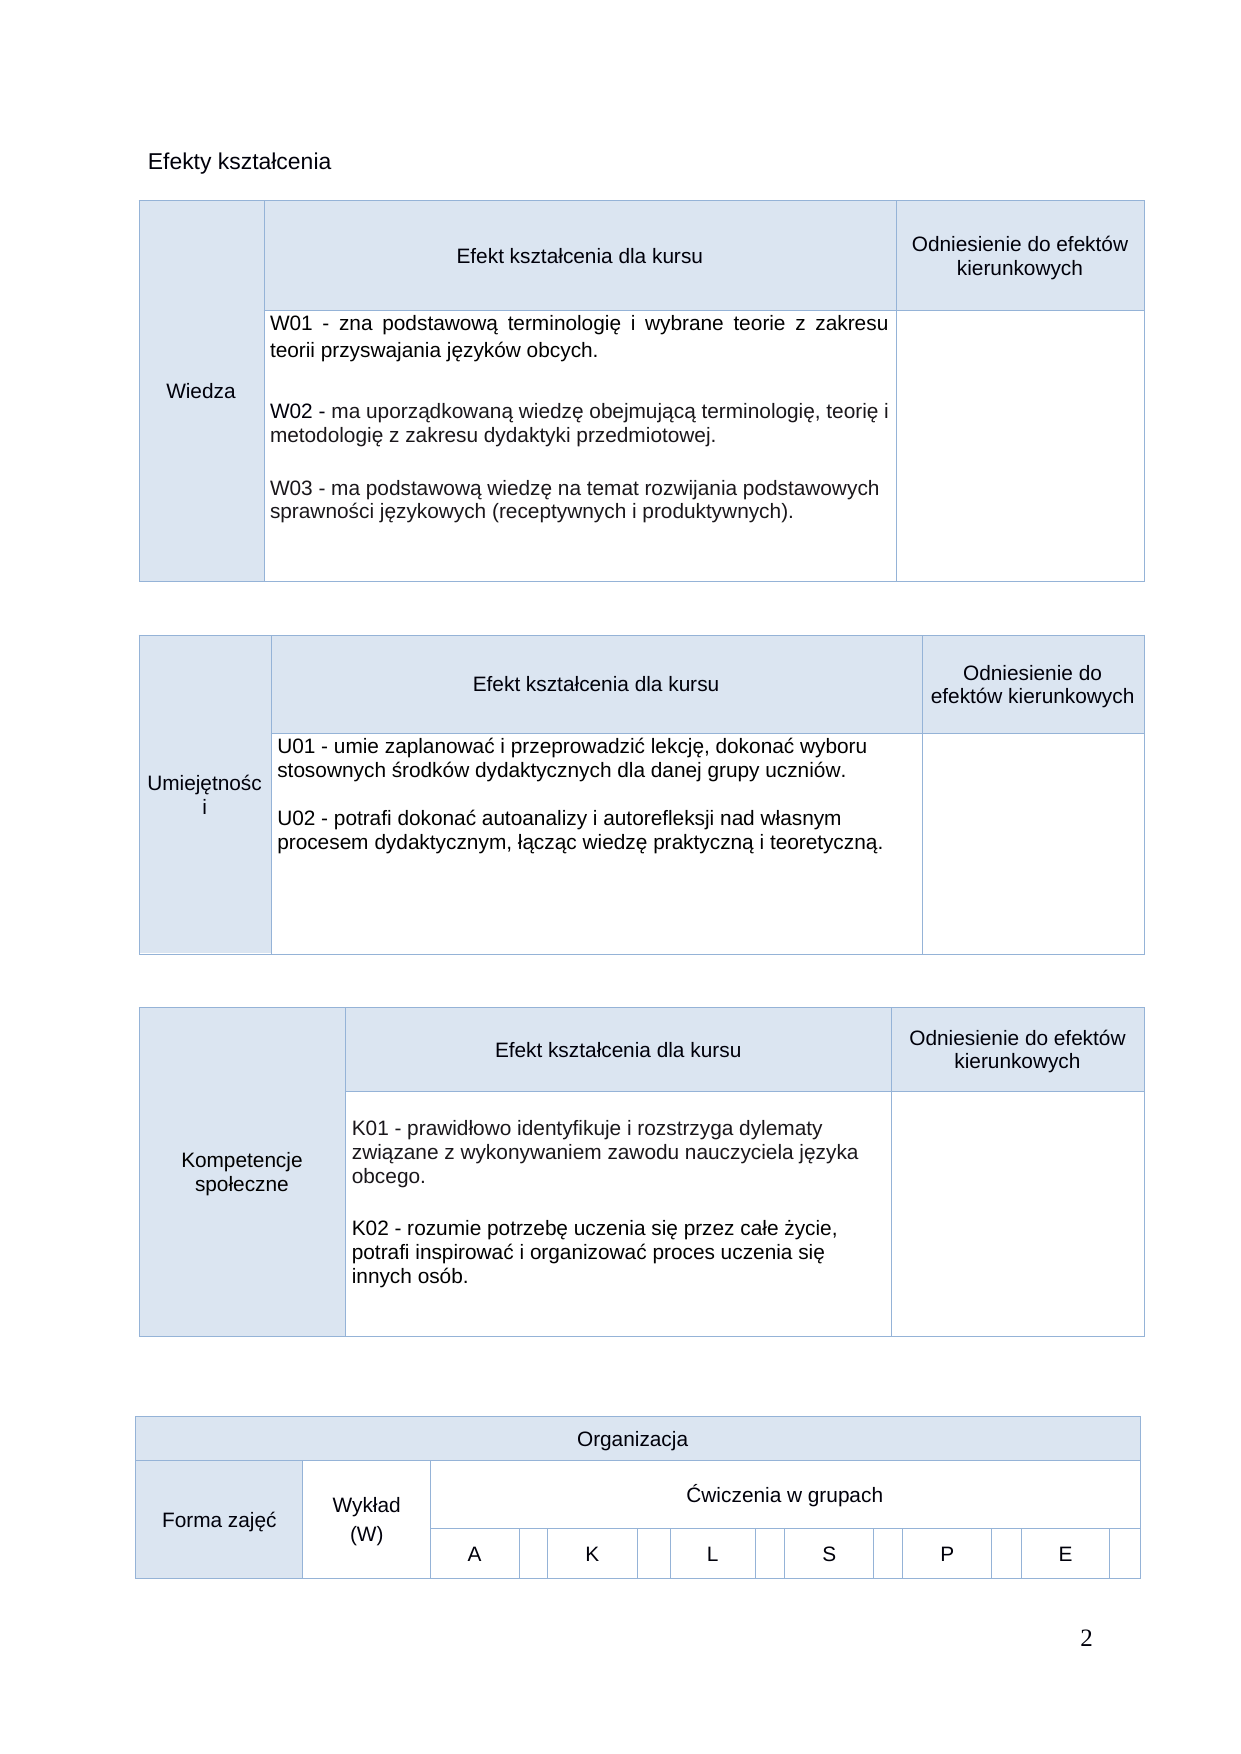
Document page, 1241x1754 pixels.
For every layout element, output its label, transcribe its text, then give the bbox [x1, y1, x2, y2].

table_cell E [1022, 1529, 1109, 1578]
text Efekty kształcenia [148, 148, 1093, 174]
table_header Wiedza [140, 201, 264, 581]
table_cell A [431, 1529, 519, 1578]
table_cell U01 - umie zaplanować i przeprowadzić lekcję, dokonać wyboru stosownych środków dydaktycznych dla danej grupy uczniów. U02 - potrafi dokonać autoanalizy i autorefleksji nad własnym procesem dydaktycznym, łącząc wiedzę praktyczną i teoretyczną. [272, 734, 922, 953]
table_cell [638, 1529, 670, 1578]
table_cell K [548, 1529, 637, 1578]
table_cell Wykład (W) [303, 1461, 430, 1578]
table_header Odniesienie do efektów kierunkowych [897, 201, 1144, 310]
table_cell [756, 1529, 784, 1578]
table_cell [1110, 1529, 1140, 1578]
table_header Odniesienie do efektów kierunkowych [892, 1008, 1144, 1091]
table_header Efekt kształcenia dla kursu [346, 1008, 891, 1091]
table_cell S [785, 1529, 873, 1578]
table_cell [923, 734, 1144, 953]
table_cell W01 - zna podstawową terminologię i wybrane teorie z zakresu teorii przyswajania języków obcych. W02 - ma uporządkowaną wiedzę obejmującą terminologię, teorię i metodologię z zakresu dydaktyki przedmiotowej. W03 - ma podstawową wiedzę na temat rozwijania podstawowych sprawności językowych (receptywnych i produktywnych). [265, 311, 896, 581]
table_cell [520, 1529, 547, 1578]
table_header Organizacja [136, 1417, 1140, 1460]
table_cell K01 - prawidłowo identyfikuje i rozstrzyga dylematy związane z wykonywaniem zawodu nauczyciela języka obcego. K02 - rozumie potrzebę uczenia się przez całe życie, potrafi inspirować i organizować proces uczenia się innych osób. [346, 1092, 891, 1336]
table_cell [992, 1529, 1021, 1578]
table_cell [897, 311, 1144, 581]
table_cell [892, 1092, 1144, 1336]
table_header Odniesienie do efektów kierunkowych [923, 636, 1144, 733]
table_header Efekt kształcenia dla kursu [272, 636, 922, 733]
table_header Umiejętności [140, 636, 271, 953]
table_header Efekt kształcenia dla kursu [265, 201, 896, 310]
table_header Kompetencje społeczne [140, 1008, 345, 1336]
table_cell P [903, 1529, 991, 1578]
table_cell [874, 1529, 902, 1578]
table_cell Forma zajęć [136, 1461, 302, 1578]
table_cell L [671, 1529, 755, 1578]
table_cell Ćwiczenia w grupach [431, 1461, 1140, 1528]
